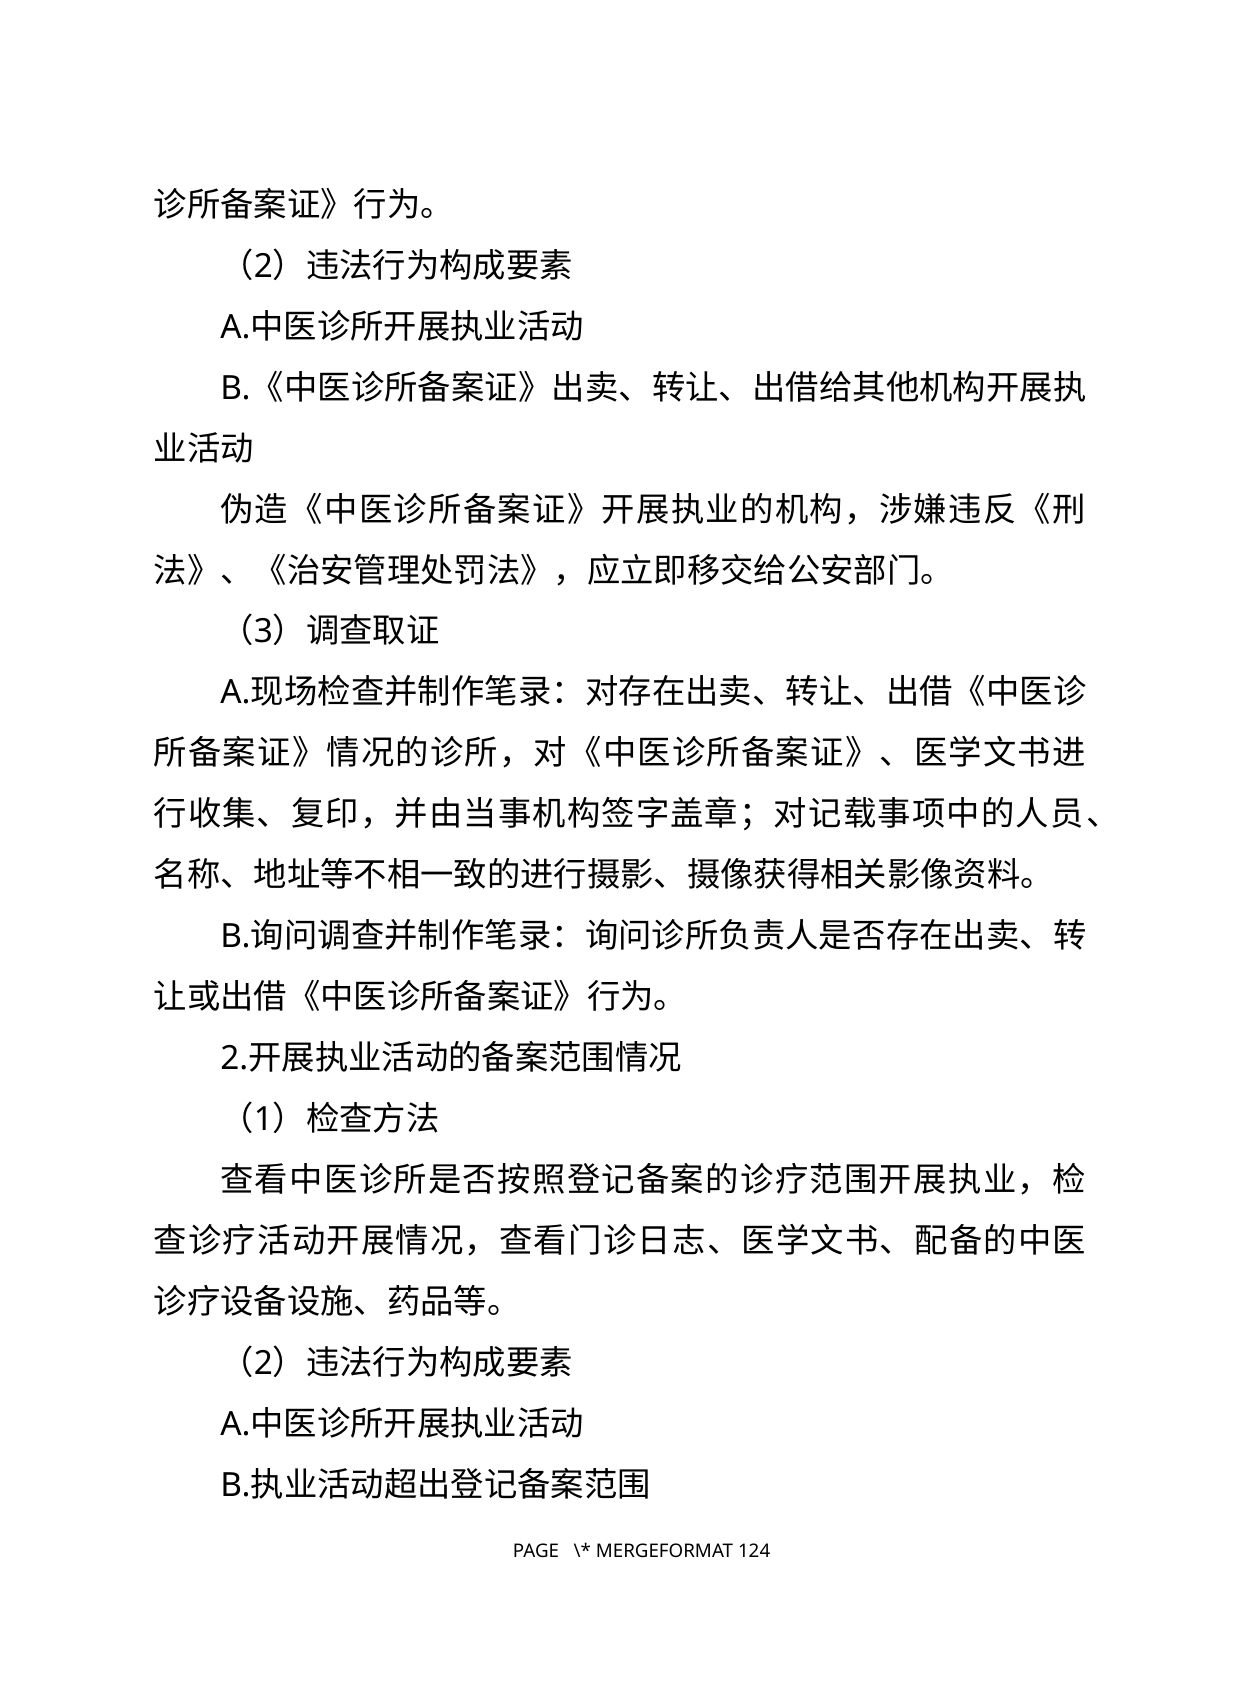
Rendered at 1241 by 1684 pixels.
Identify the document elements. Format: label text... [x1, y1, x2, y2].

text （2）违法行为构成要素 [153, 1329, 1087, 1390]
text A.现场检查并制作笔录：对存在出卖、转让、出借《中医诊所备案证》情况的诊所，对《中医诊所备案证》、医学文书进行收集、复印，并由当事机构签字盖章；对记载事项中的人员、名称、地址等不相一致的进行摄影、摄像获得相关影像资料。 [153, 659, 1087, 903]
text B.《中医诊所备案证》出卖、转让、出借给其他机构开展执业活动 [153, 354, 1087, 476]
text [153, 171, 1087, 232]
text B.执业活动超出登记备案范围 [153, 1451, 1087, 1512]
text A.中医诊所开展执业活动 [153, 293, 1087, 354]
text （2）违法行为构成要素 [153, 232, 1087, 293]
text （1）检查方法 [153, 1085, 1087, 1146]
text 2.开展执业活动的备案范围情况 [153, 1024, 1087, 1085]
text B.询问调查并制作笔录：询问诊所负责人是否存在出卖、转让或出借《中医诊所备案证》行为。 [153, 903, 1087, 1024]
text 伪造《中医诊所备案证》开展执业的机构，涉嫌违反《刑法》、《治安管理处罚法》，应立即移交给公安部门。 [153, 476, 1087, 598]
text A.中医诊所开展执业活动 [153, 1390, 1087, 1451]
text 查看中医诊所是否按照登记备案的诊疗范围开展执业，检查诊疗活动开展情况，查看门诊日志、医学文书、配备的中医诊疗设备设施、药品等。 [153, 1146, 1087, 1329]
text （3）调查取证 [153, 598, 1087, 659]
